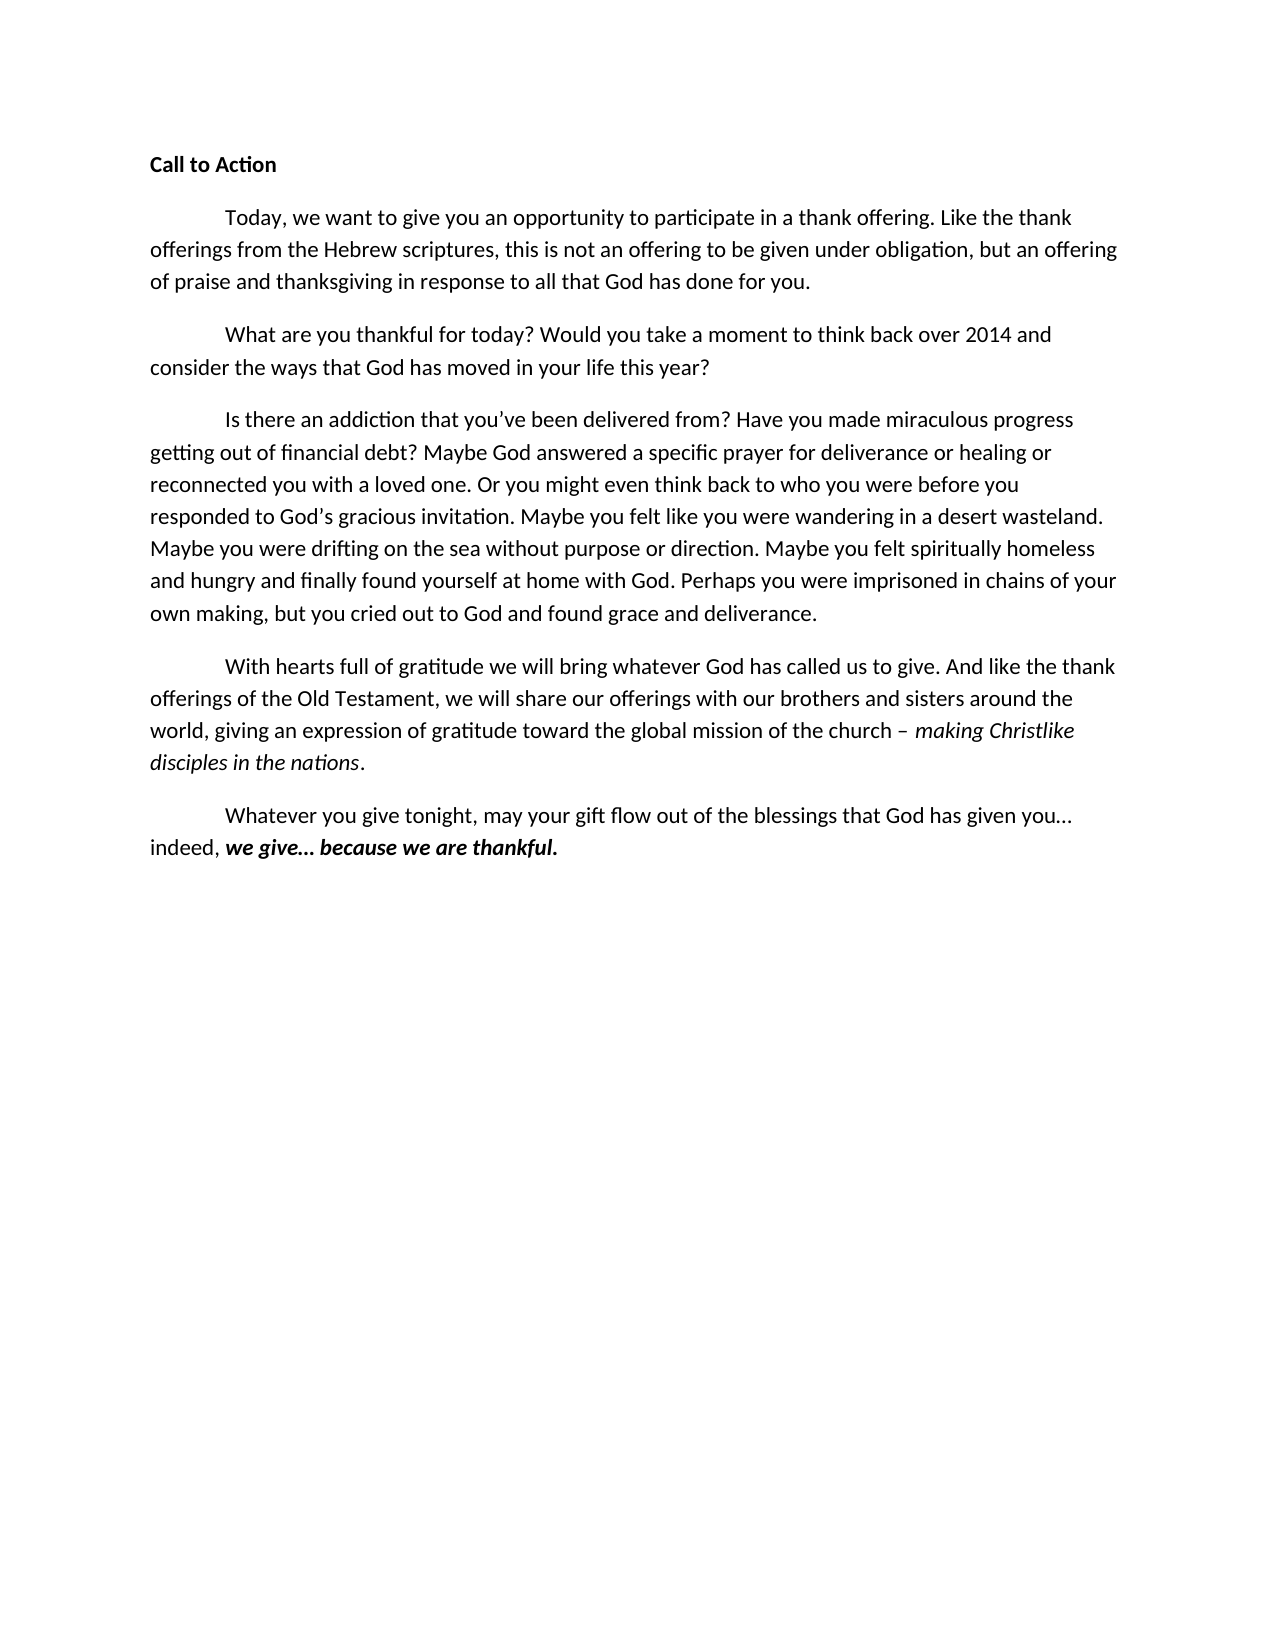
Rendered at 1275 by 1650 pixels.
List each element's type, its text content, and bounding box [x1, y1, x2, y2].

text Call to Action [150, 150, 1125, 178]
text Is there an addiction that you’ve been delivered from? Have you made miraculous progress getting out of financial debt? Maybe God answered a specific prayer for deliverance or healing or reconnected you with a loved one. Or you might even think back to who you were before you responded to God’s gracious invitation. Maybe you felt like you were wandering in a desert wasteland. Maybe you were drifting on the sea without purpose or direction. Maybe you felt spiritually homeless and hungry and finally found yourself at home with God. Perhaps you were imprisoned in chains of your own making, but you cried out to God and found grace and deliverance. [150, 406, 1125, 627]
text Whatever you give tonight, may your gift flow out of the blessings that God has given you… indeed, we give… because we are thankful. [150, 801, 1125, 862]
text With hearts full of gratitude we will bring whatever God has called us to give. And like the thank offerings of the Old Testament, we will share our offerings with our brothers and sisters around the world, giving an expression of gratitude toward the global mission of the church – making Christlike disciples in the nations. [150, 652, 1125, 776]
text Today, we want to give you an opportunity to participate in a thank offering. Like the thank offerings from the Hebrew scriptures, this is not an offering to be given under obligation, but an offering of praise and thanksgiving in response to all that God has done for you. [150, 203, 1125, 295]
text What are you thankful for today? Would you take a moment to think back over 2014 and consider the ways that God has moved in your life this year? [150, 320, 1125, 381]
